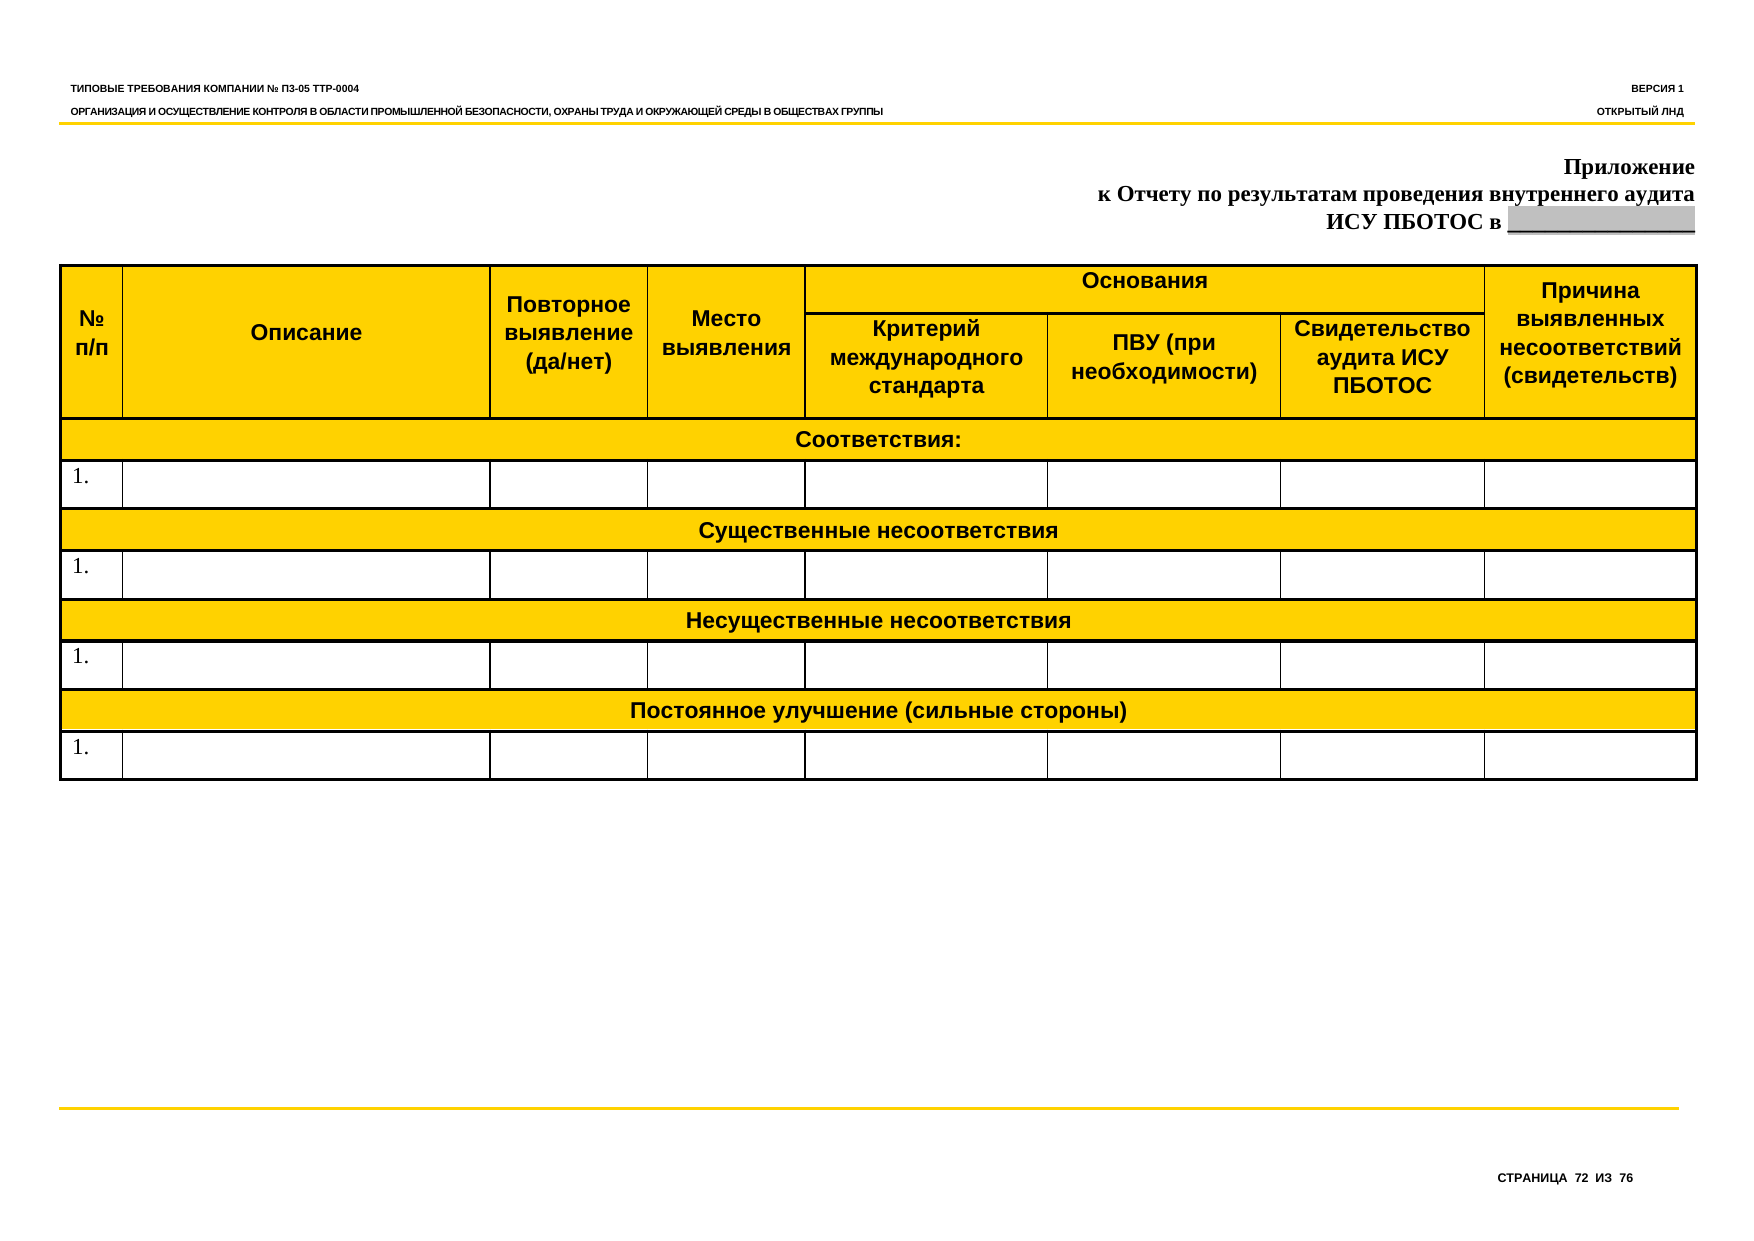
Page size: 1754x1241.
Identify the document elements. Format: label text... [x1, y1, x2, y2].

table_header № п/п [62, 267, 122, 417]
table_cell 1. [62, 733, 122, 778]
table_cell [491, 462, 647, 507]
table_cell [123, 462, 489, 507]
text ИСУ ПБОТОС в _______________ [59, 206, 1508, 235]
table_cell [1485, 643, 1695, 688]
text Приложение [59, 153, 1695, 180]
table_cell Критерий международного стандарта [806, 315, 1047, 417]
table_cell 1. [62, 643, 122, 688]
table_header Причина выявленных несоответствий (свидетельств) [1485, 267, 1695, 417]
table_cell Свидетельство аудита ИСУ ПБОТОС [1281, 315, 1484, 417]
table_cell Соответствия: [62, 420, 1695, 459]
table_cell [1485, 552, 1695, 597]
table_header Основания [806, 267, 1484, 312]
table_cell [1281, 552, 1484, 597]
table_cell Существенные несоответствия [62, 510, 1695, 549]
table_cell 1. [62, 462, 122, 507]
table_header Описание [123, 267, 489, 417]
table_cell Несущественные несоответствия [62, 601, 1695, 639]
table_cell [123, 552, 489, 597]
table_cell ПВУ (при необходимости) [1048, 315, 1280, 417]
table_header Место выявления [648, 267, 804, 417]
text к Отчету по результатам проведения внутреннего аудита [59, 180, 1695, 206]
table_cell [1281, 462, 1484, 507]
table_cell [1048, 462, 1280, 507]
table_cell [1048, 733, 1280, 778]
table_cell [806, 462, 1047, 507]
table_cell [648, 733, 804, 778]
table_cell [491, 733, 647, 778]
table_cell [1485, 733, 1695, 778]
table_cell [491, 552, 647, 597]
table_cell [648, 552, 804, 597]
table_header Повторное выявление (да/нет) [491, 267, 647, 417]
table_cell 1. [62, 552, 122, 597]
table_cell [806, 643, 1047, 688]
table_cell [1281, 643, 1484, 688]
table_cell [806, 733, 1047, 778]
table_cell [1485, 462, 1695, 507]
table_cell [806, 552, 1047, 597]
table_cell [648, 462, 804, 507]
table_cell [648, 643, 804, 688]
table_cell [1281, 733, 1484, 778]
table_cell [123, 643, 489, 688]
table_cell [491, 643, 647, 688]
table_cell [1048, 643, 1280, 688]
table_cell [123, 733, 489, 778]
table_cell [1048, 552, 1280, 597]
table_cell Постоянное улучшение (сильные стороны) [62, 691, 1695, 729]
